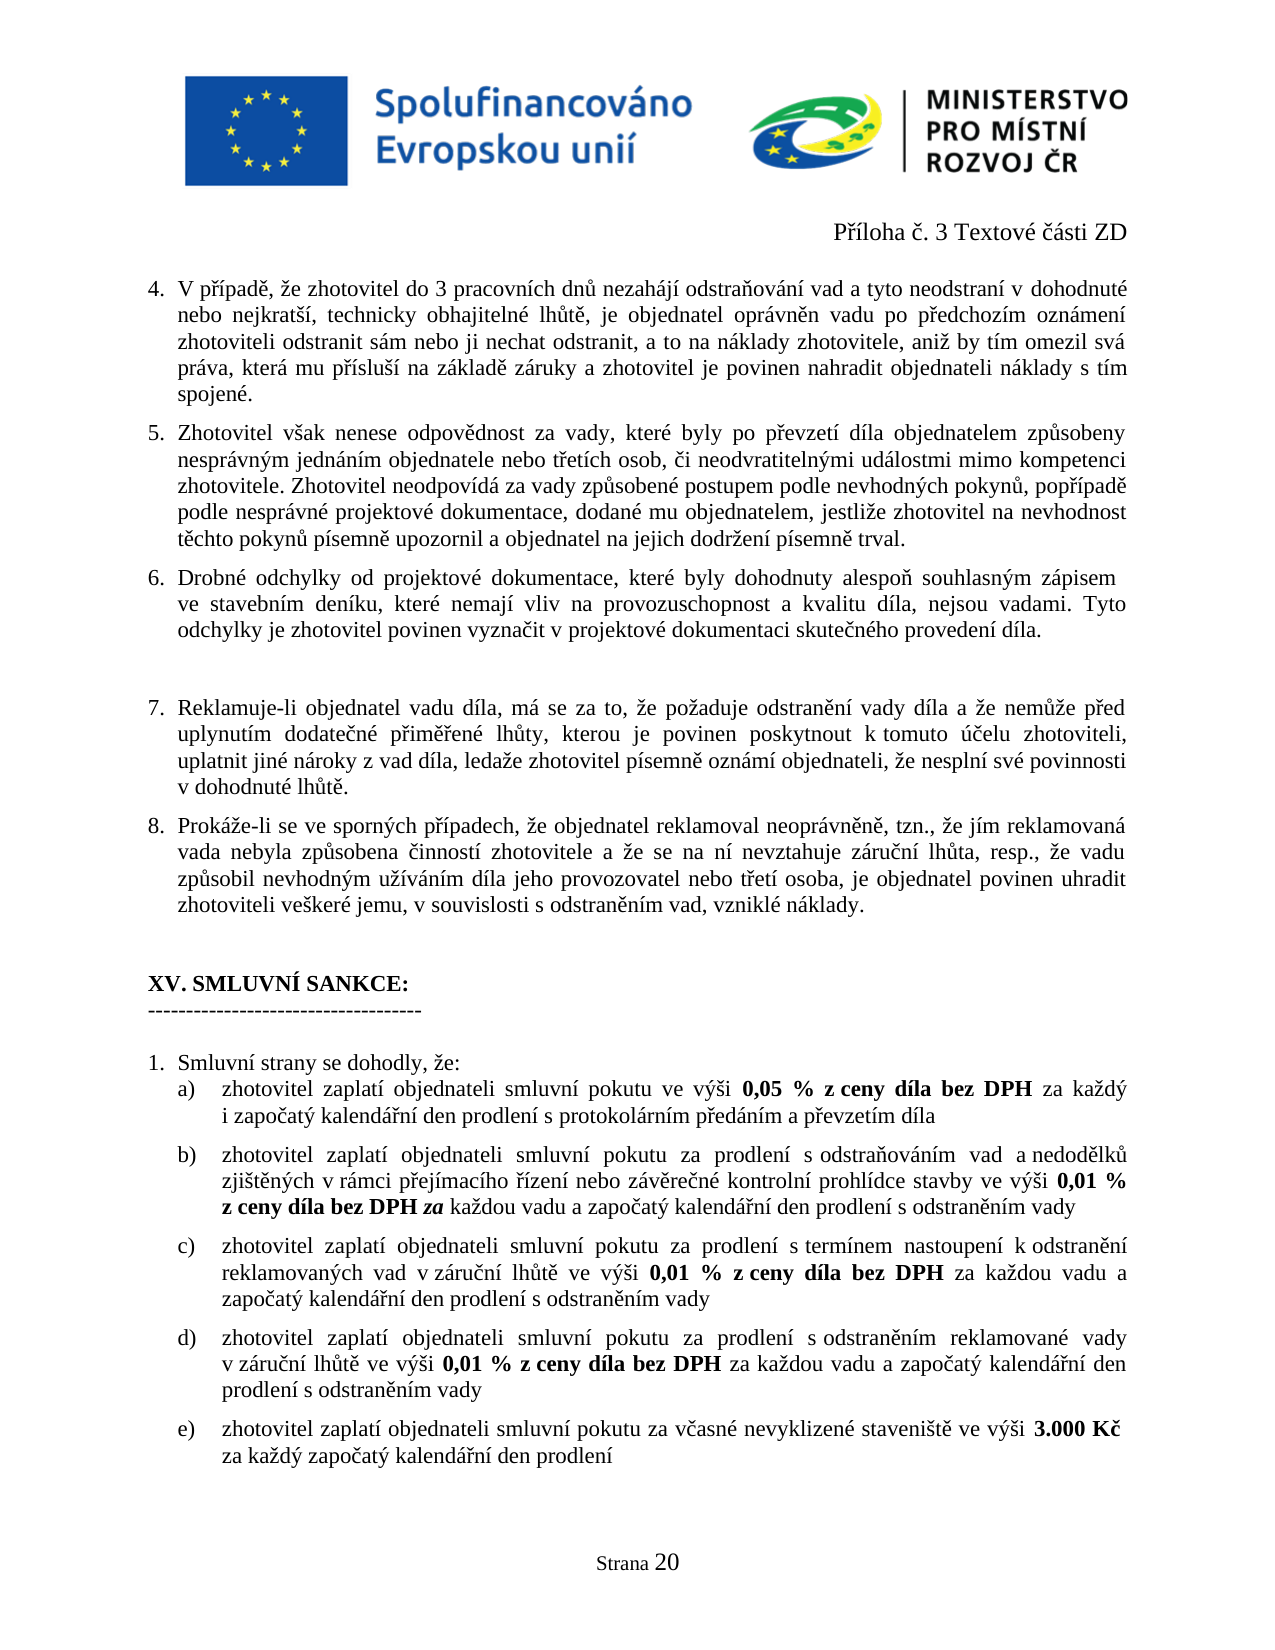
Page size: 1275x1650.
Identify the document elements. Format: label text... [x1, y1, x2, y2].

list zhotovitel zaplatí objednateli smluvní pokutu za prodlení s odstraňováním vad a nedodělků zjištěných v rámci přejímacího řízení nebo závěrečné kontrolní prohlídce stavby ve výši 0,01 % z ceny díla bez DPH za každou vadu a započatý kalendářní den prodlení s odstraněním vady [177, 1141, 1127, 1220]
list zhotovitel zaplatí objednateli smluvní pokutu ve výši 0,05 % z ceny díla bez DPH za každý i započatý kalendářní den prodlení s protokolárním předáním a převzetím díla [177, 1075, 1127, 1128]
text XV. SMLUVNÍ SANKCE: [148, 970, 1137, 996]
list Prokáže-li se ve sporných případech, že objednatel reklamoval neoprávněně, tzn., že jím reklamovaná vada nebyla způsobena činností zhotovitele a že se na ní nevztahuje záruční lhůta, resp., že vadu způsobil nevhodným užíváním díla jeho provozovatel nebo třetí osoba, je objednatel povinen uhradit zhotoviteli veškeré jemu, v souvislosti s odstraněním vad, vzniklé náklady. [148, 812, 1127, 917]
list Zhotovitel však nenese odpovědnost za vady, které byly po převzetí díla objednatelem způsobeny nesprávným jednáním objednatele nebo třetích osob, či neodvratitelnými událostmi mimo kompetenci zhotovitele. Zhotovitel neodpovídá za vady způsobené postupem podle nevhodných pokynů, popřípadě podle nesprávné projektové dokumentace, dodané mu objednatelem, jestliže zhotovitel na nevhodnost těchto pokynů písemně upozornil a objednatel na jejich dodržení písemně trval. [148, 419, 1127, 551]
list zhotovitel zaplatí objednateli smluvní pokutu za prodlení s odstraněním reklamované vady v záruční lhůtě ve výši 0,01 % z ceny díla bez DPH za každou vadu a započatý kalendářní den prodlení s odstraněním vady [177, 1324, 1127, 1403]
text ------------------------------------ [148, 996, 1137, 1023]
list zhotovitel zaplatí objednateli smluvní pokutu za prodlení s termínem nastoupení k odstranění reklamovaných vad v záruční lhůtě ve výši 0,01 % z ceny díla bez DPH za každou vadu a započatý kalendářní den prodlení s odstraněním vady [177, 1232, 1127, 1311]
list zhotovitel zaplatí objednateli smluvní pokutu za včasné nevyklizené staveniště ve výši 3.000 Kč za každý započatý kalendářní den prodlení [177, 1415, 1127, 1468]
list Drobné odchylky od projektové dokumentace, které byly dohodnuty alespoň souhlasným zápisem ve stavebním deníku, které nemají vliv na provozuschopnost a kvalitu díla, nejsou vadami. Tyto odchylky je zhotovitel povinen vyznačit v projektové dokumentaci skutečného provedení díla. [148, 563, 1127, 643]
picture [182, 73, 1128, 189]
list V případě, že zhotovitel do 3 pracovních dnů nezahájí odstraňování vad a tyto neodstraní v dohodnuté nebo nejkratší, technicky obhajitelné lhůtě, je objednatel oprávněn vadu po předchozím oznámení zhotoviteli odstranit sám nebo ji nechat odstranit, a to na náklady zhotovitele, aniž by tím omezil svá práva, která mu přísluší na základě záruky a zhotovitel je povinen nahradit objednateli náklady s tím spojené. [148, 275, 1127, 407]
text 1. Smluvní strany se dohodly, že: [148, 1049, 1127, 1075]
list Reklamuje-li objednatel vadu díla, má se za to, že požaduje odstranění vady díla a že nemůže před uplynutím dodatečné přiměřené lhůty, kterou je povinen poskytnout k tomuto účelu zhotoviteli, uplatnit jiné nároky z vad díla, ledaže zhotovitel písemně oznámí objednateli, že nesplní své povinnosti v dohodnuté lhůtě. [148, 694, 1127, 799]
